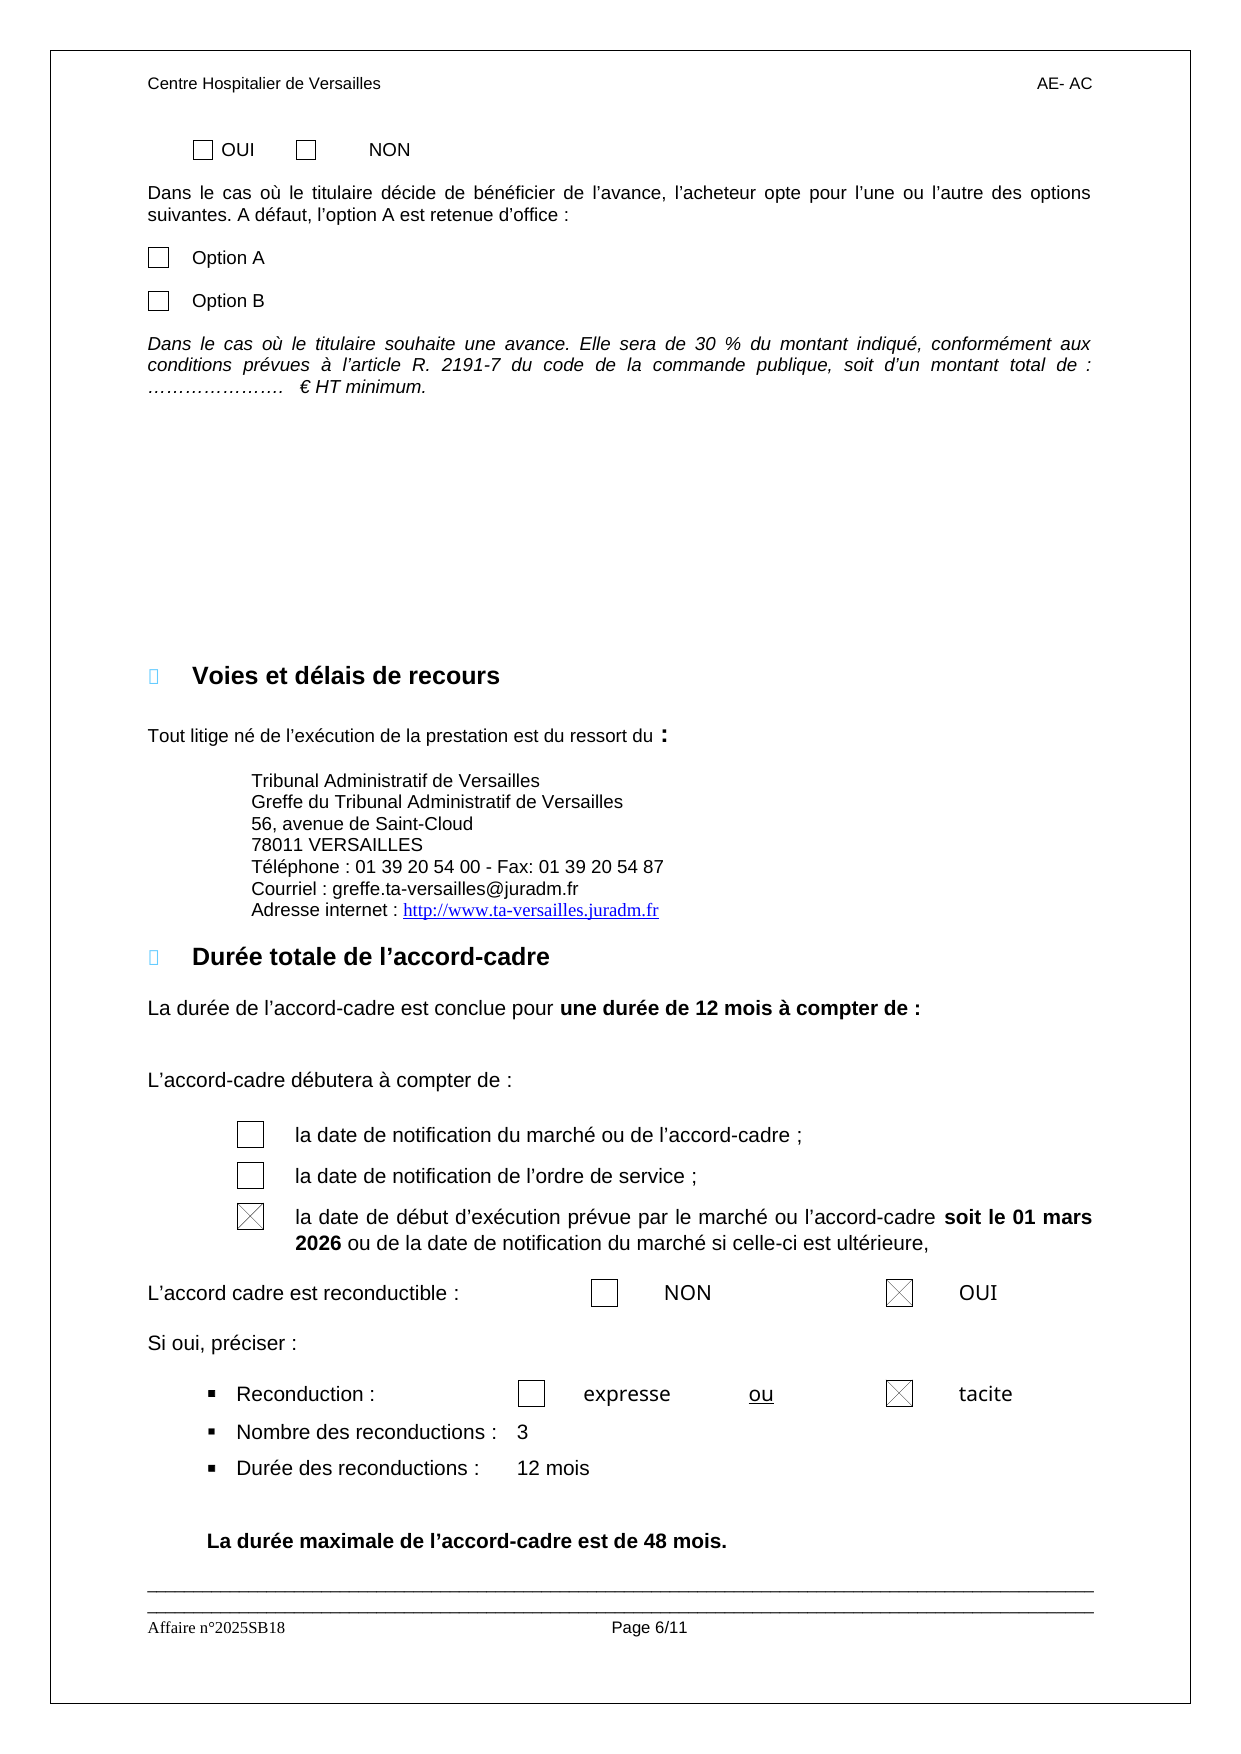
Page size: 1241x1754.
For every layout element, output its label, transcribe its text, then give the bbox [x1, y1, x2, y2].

text Greffe du Tribunal Administratif de Versailles [147, 791, 1093, 813]
text La durée de l’accord-cadre est conclue pour une durée de 12 mois à compter de : [147, 996, 1093, 1020]
text Tribunal Administratif de Versailles [147, 769, 1093, 791]
text OUI NON [147, 139, 1093, 160]
text Adresse internet : http://www.ta-versailles.juradm.fr [147, 899, 1093, 921]
text Option B [147, 289, 1093, 311]
text 78011 VERSAILLES [147, 834, 1093, 856]
text Courriel : greffe.ta-versailles@juradm.fr [147, 877, 1093, 899]
text Téléphone : 01 39 20 54 00 - Fax: 01 39 20 54 87 [147, 856, 1093, 877]
text  Durée totale de l’accord-cadre [147, 942, 1093, 972]
text la date de notification du marché ou de l’accord-cadre ; [207, 1120, 1093, 1148]
list Durée des reconductions : 12 mois [207, 1456, 1093, 1480]
text la date de début d’exécution prévue par le marché ou l’accord-cadre soit le 01 mars 2026 ou de la date de notification du marché si celle-ci est ultérieure, [207, 1202, 1093, 1254]
text Option A [147, 246, 1093, 268]
text L’accord-cadre débutera à compter de : [147, 1068, 1093, 1092]
list Reconduction : expresse ou tacite [913, 1379, 1093, 1407]
text  Voies et délais de recours [147, 661, 1093, 691]
text Dans le cas où le titulaire décide de bénéficier de l’avance, l’acheteur opte pour l’une ou l’autre des options suivantes. A défaut, l’option A est retenue d’office : [147, 182, 1093, 225]
text Si oui, préciser : [147, 1331, 1093, 1355]
text La durée maximale de l’accord-cadre est de 48 mois. [207, 1529, 1093, 1553]
text Tout litige né de l’exécution de la prestation est du ressort du : [147, 719, 1093, 748]
text la date de notification de l’ordre de service ; [207, 1161, 1093, 1189]
list Nombre des reconductions : 3 [207, 1419, 1093, 1444]
text L’accord cadre est reconductible : NON OUI [147, 1278, 1093, 1307]
text 56, avenue de Saint-Cloud [147, 813, 1093, 834]
text Dans le cas où le titulaire souhaite une avance. Elle sera de 30 % du montant indiqué, conformément aux conditions prévues à l’article R. 2191-7 du code de la commande publique, soit d’un montant total de : …………………. € HT minimum. [147, 333, 1093, 397]
list Reconduction : expresse ou tacite [207, 1379, 886, 1407]
